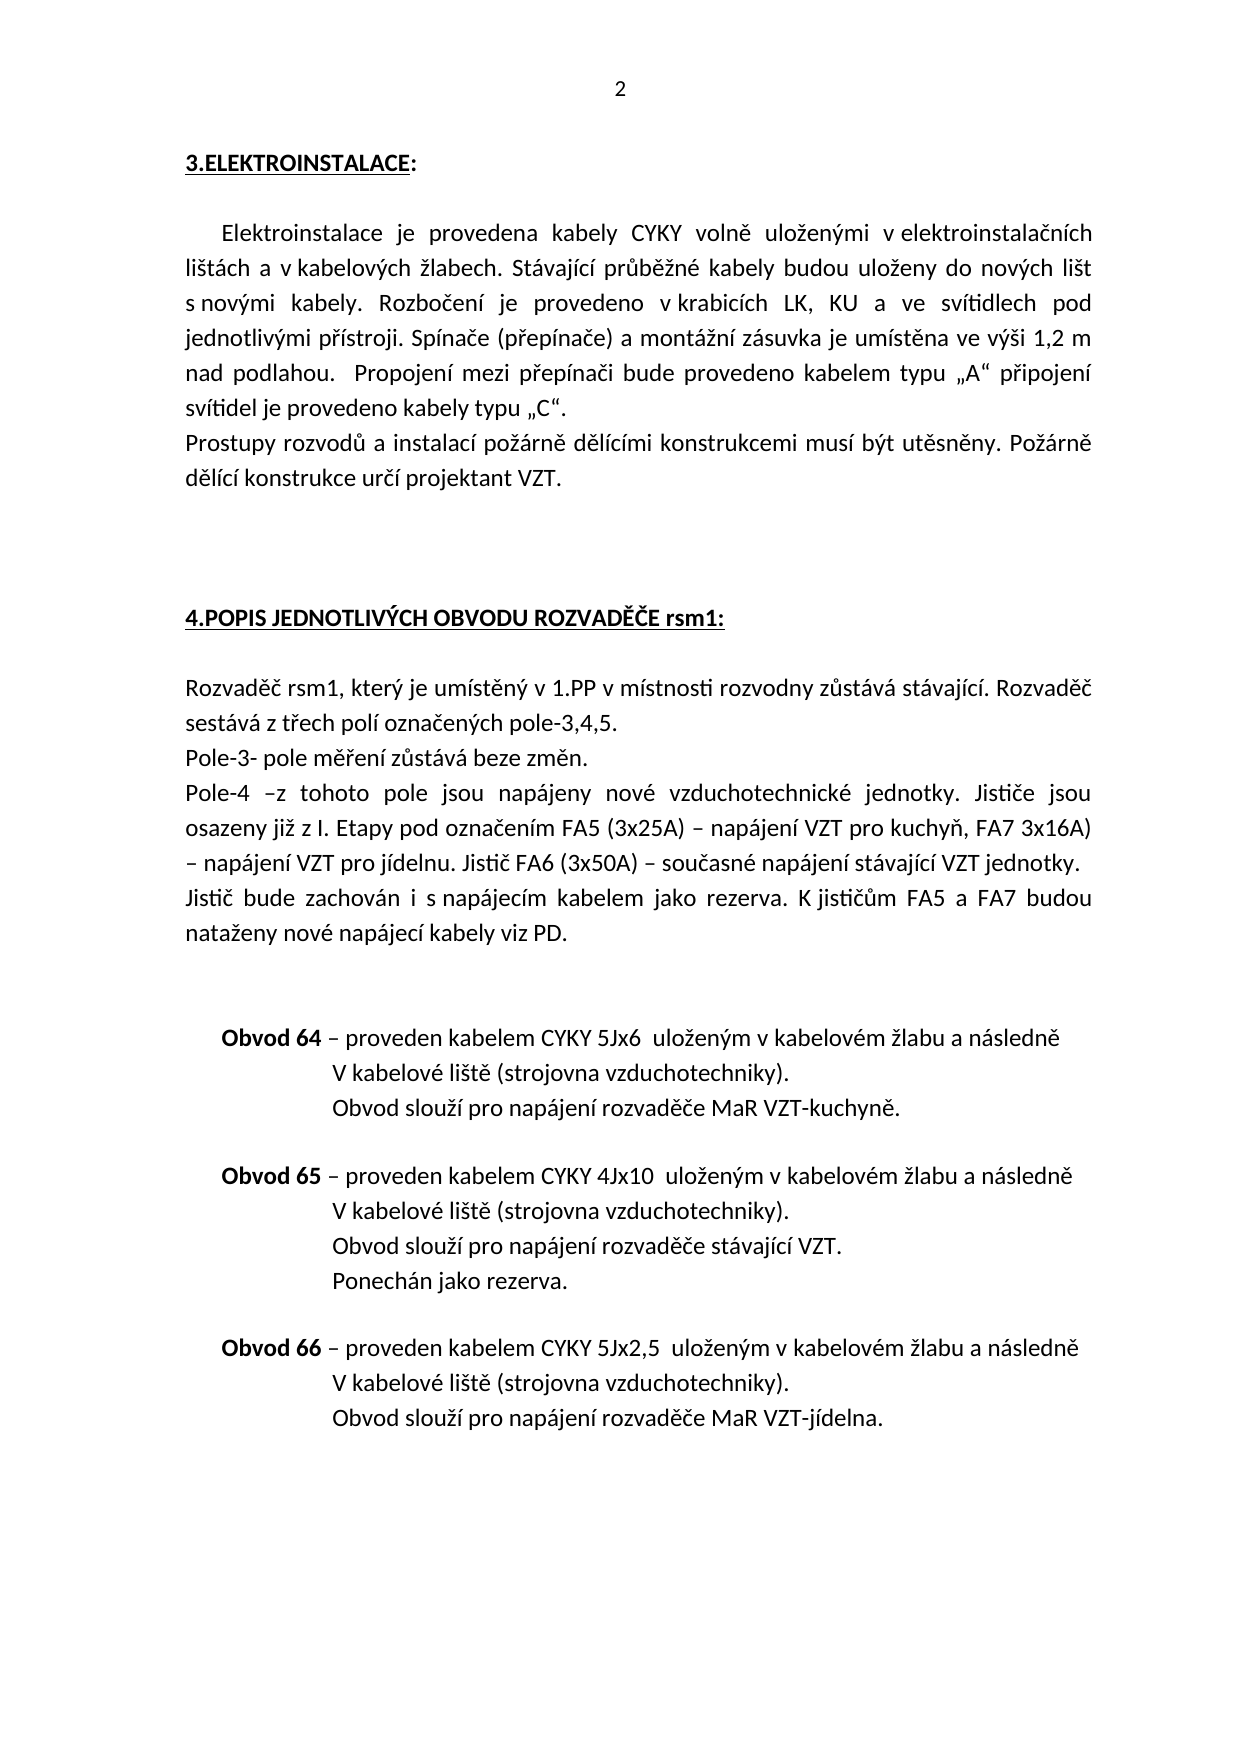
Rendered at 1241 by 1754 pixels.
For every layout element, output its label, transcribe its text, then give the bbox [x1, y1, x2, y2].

text Obvod slouží pro napájení rozvaděče MaR VZT-jídelna. [332, 1402, 1093, 1432]
text Pole-4 –z tohoto pole jsou napájeny nové vzduchotechnické jednotky. Jističe jsou osazeny již z I. Etapy pod označením FA5 (3x25A) – napájení VZT pro kuchyň, FA7 3x16A) – napájení VZT pro jídelnu. Jistič FA6 (3x50A) – současné napájení stávající VZT jednotky. [185, 778, 1093, 878]
text 4.POPIS JEDNOTLIVÝCH OBVODU ROZVADĚČE rsm1: [185, 603, 1093, 633]
text Rozvaděč rsm1, který je umístěný v 1.PP v místnosti rozvodny zůstává stávající. Rozvaděč sestává z třech polí označených pole-3,4,5. [185, 673, 1093, 738]
text Jistič bude zachován i s napájecím kabelem jako rezerva. K jističům FA5 a FA7 budou nataženy nové napájecí kabely viz PD. [185, 883, 1093, 948]
text Obvod slouží pro napájení rozvaděče MaR VZT-kuchyně. [332, 1093, 1093, 1123]
text Obvod 65 – proveden kabelem CYKY 4Jx10 uloženým v kabelovém žlabu a následně [148, 1160, 1093, 1190]
text Ponechán jako rezerva. [332, 1265, 1093, 1295]
text Pole-3- pole měření zůstává beze změn. [185, 743, 1093, 773]
text 3.ELEKTROINSTALACE: [185, 148, 1093, 178]
text Obvod 66 – proveden kabelem CYKY 5Jx2,5 uloženým v kabelovém žlabu a následně [148, 1332, 1093, 1362]
text Obvod 64 – proveden kabelem CYKY 5Jx6 uloženým v kabelovém žlabu a následně [148, 1023, 1093, 1053]
text Prostupy rozvodů a instalací požárně dělícími konstrukcemi musí být utěsněny. Požárně dělící konstrukce určí projektant VZT. [185, 428, 1093, 493]
text Elektroinstalace je provedena kabely CYKY volně uloženými v elektroinstalačních lištách a v kabelových žlabech. Stávající průběžné kabely budou uloženy do nových lišt s novými kabely. Rozbočení je provedeno v krabicích LK, KU a ve svítidlech pod jednotlivými přístroji. Spínače (přepínače) a montážní zásuvka je umístěna ve výši 1,2 m nad podlahou. Propojení mezi přepínači bude provedeno kabelem typu „A“ připojení svítidel je provedeno kabely typu „C“. [185, 218, 1093, 423]
text V kabelové liště (strojovna vzduchotechniky). [332, 1058, 1093, 1088]
text V kabelové liště (strojovna vzduchotechniky). [332, 1367, 1093, 1397]
text V kabelové liště (strojovna vzduchotechniky). [332, 1195, 1093, 1225]
text Obvod slouží pro napájení rozvaděče stávající VZT. [332, 1230, 1093, 1260]
